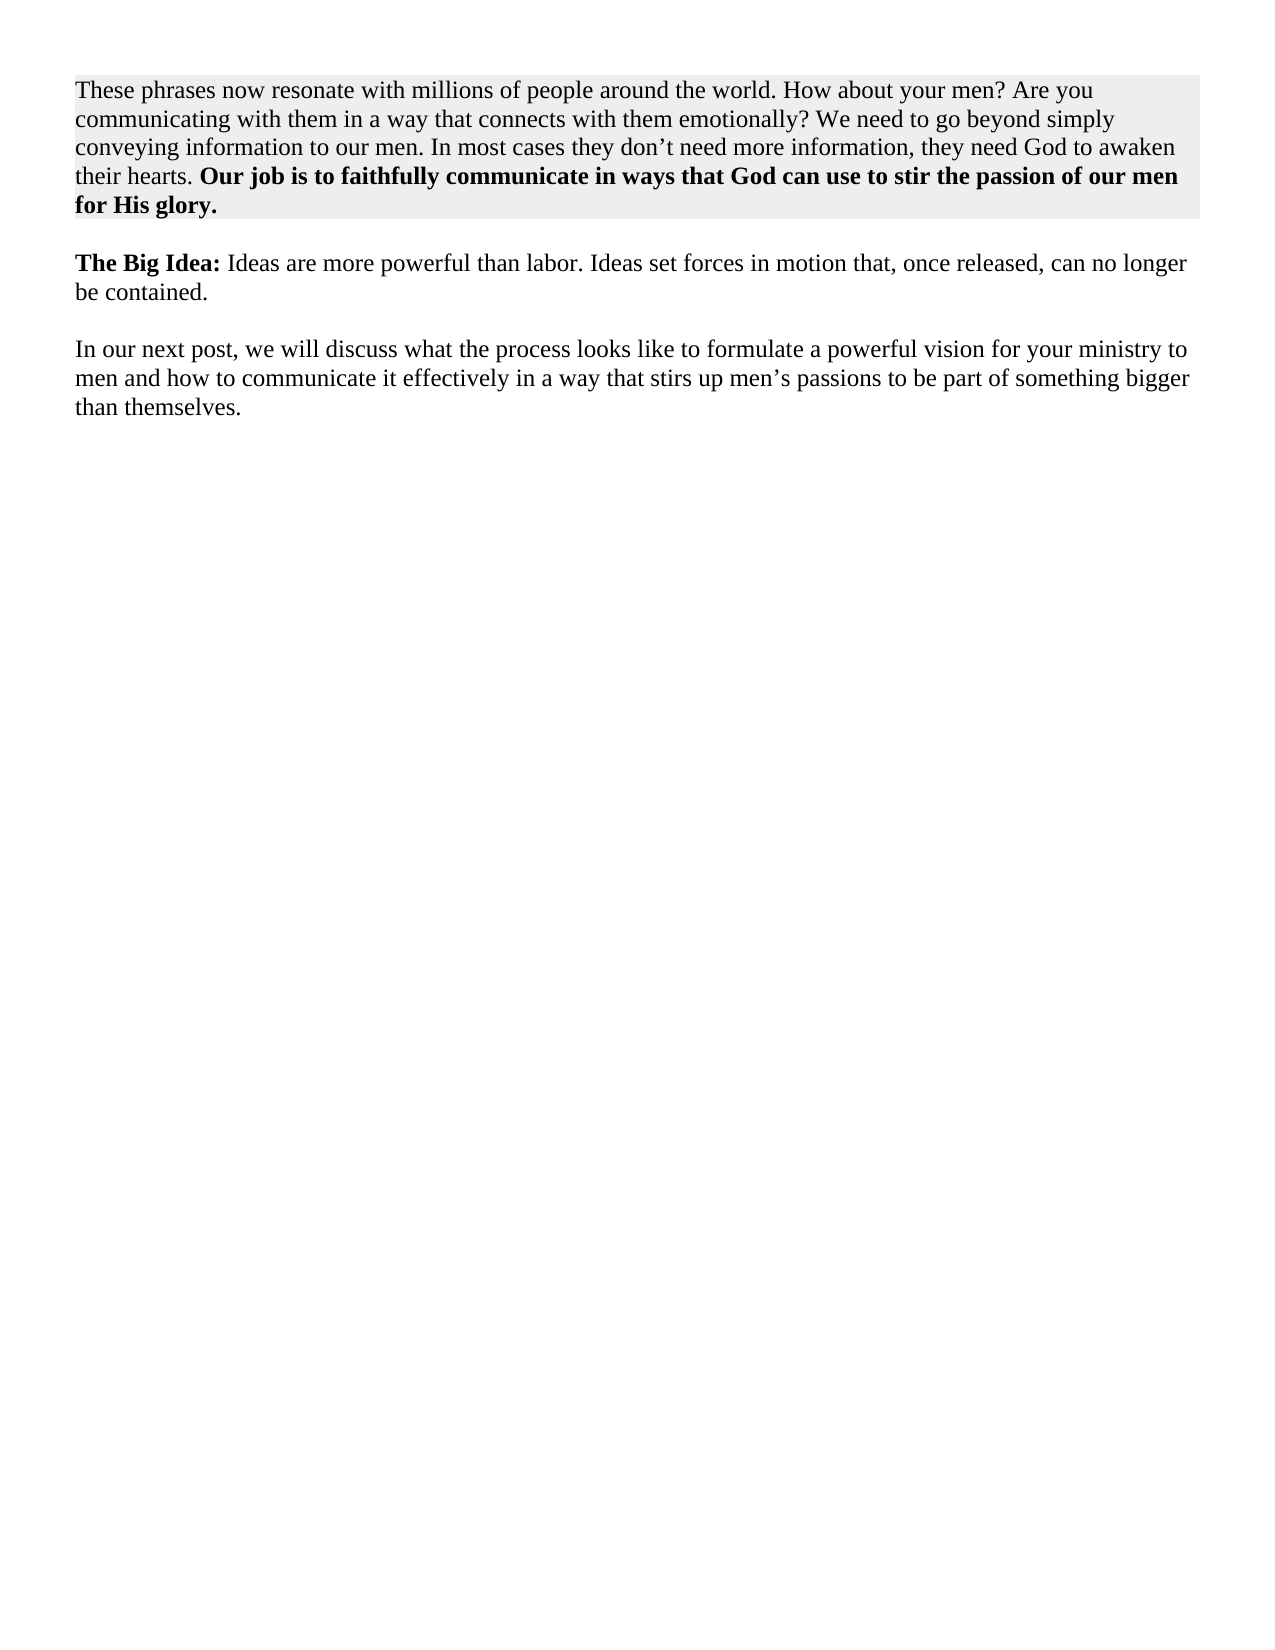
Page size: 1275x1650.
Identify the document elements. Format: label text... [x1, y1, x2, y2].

text In our next post, we will discuss what the process looks like to formulate a powerful vision for your ministry to men and how to communicate it effectively in a way that stirs up men’s passions to be part of something bigger than themselves. [75, 334, 1200, 421]
text The Big Idea: Ideas are more powerful than labor. Ideas set forces in motion that, once released, can no longer be contained. [75, 248, 1200, 305]
text These phrases now resonate with millions of people around the world. How about your men? Are you communicating with them in a way that connects with them emotionally? We need to go beyond simply conveying information to our men. In most cases they don’t need more information, they need God to awaken their hearts. Our job is to faithfully communicate in ways that God can use to stir the passion of our men for His glory. [75, 75, 1200, 219]
